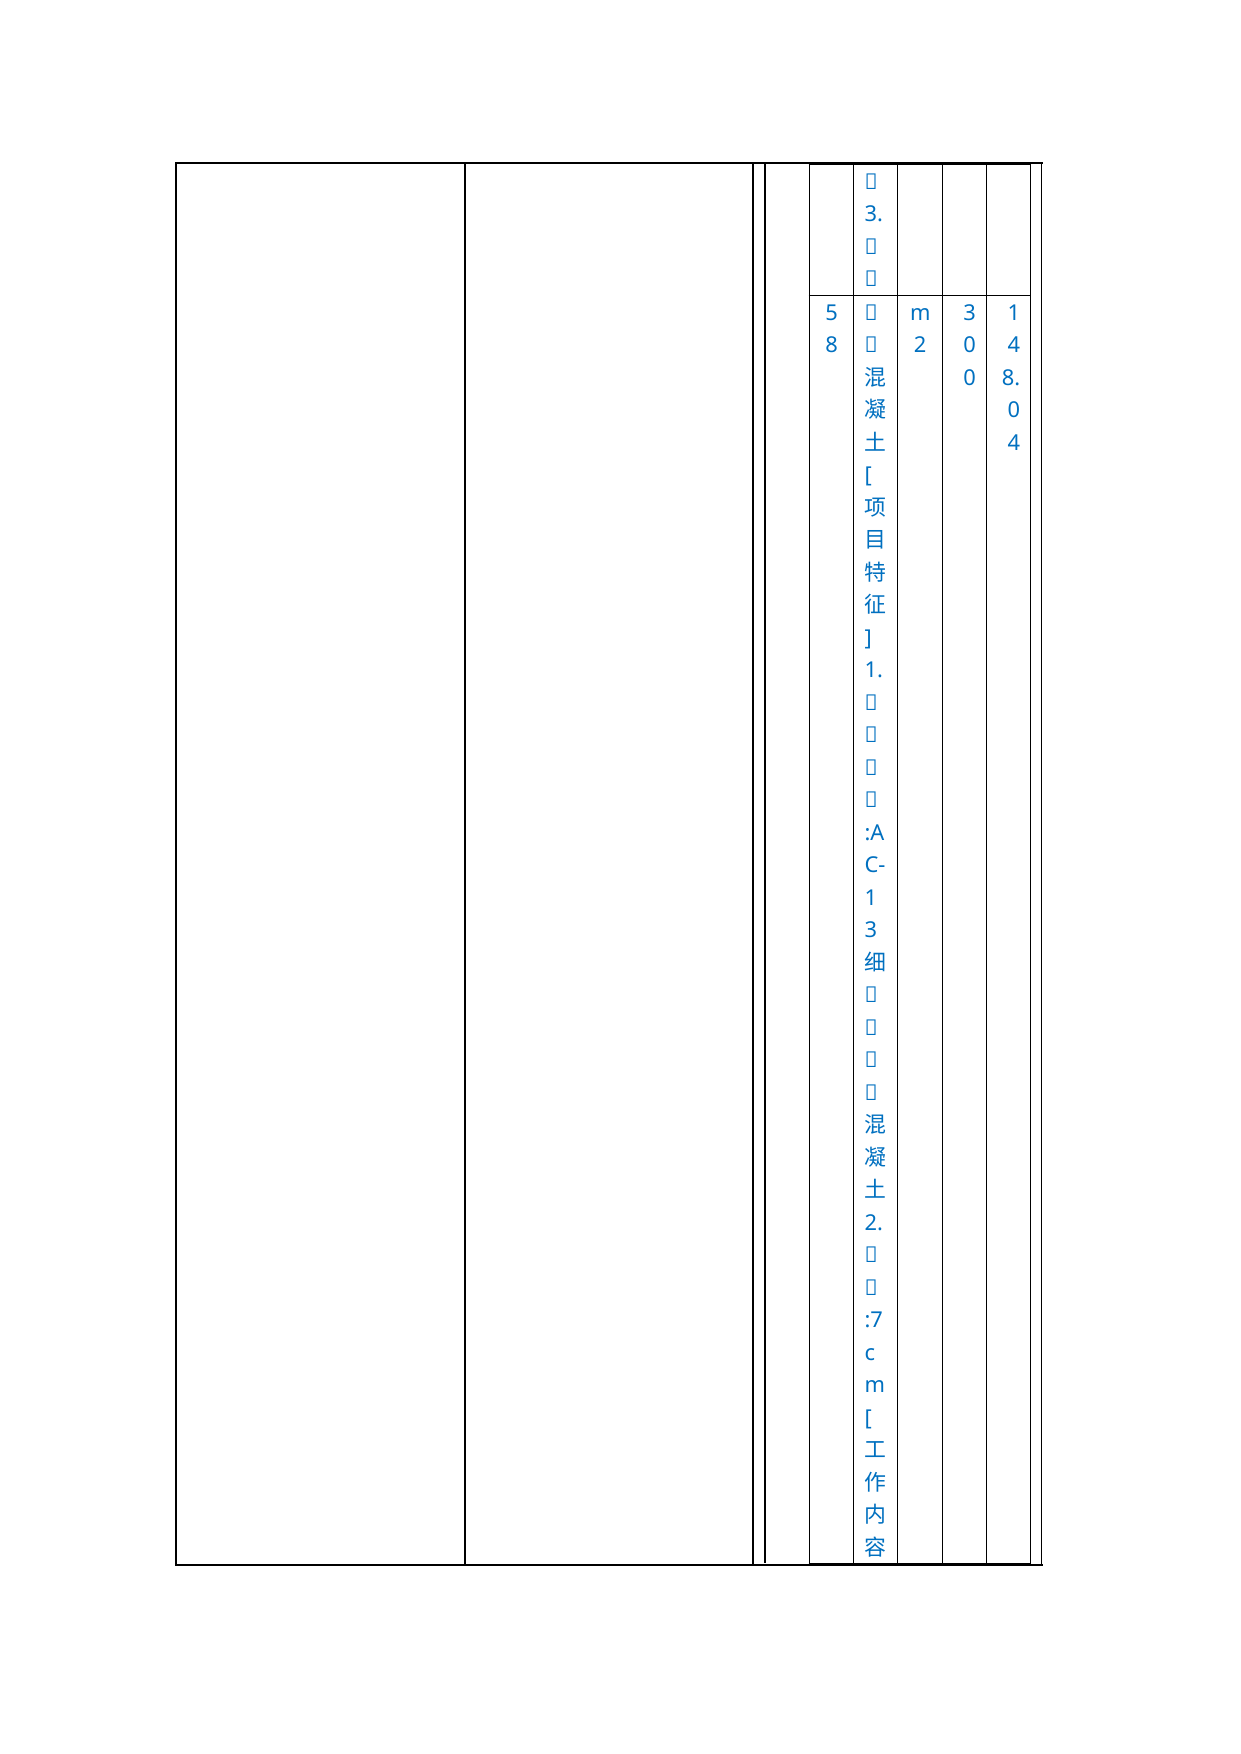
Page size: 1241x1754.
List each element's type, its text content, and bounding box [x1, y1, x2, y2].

table_cell [466, 164, 752, 1564]
table_cell 2 [177, 164, 464, 1564]
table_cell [1031, 164, 1041, 1564]
